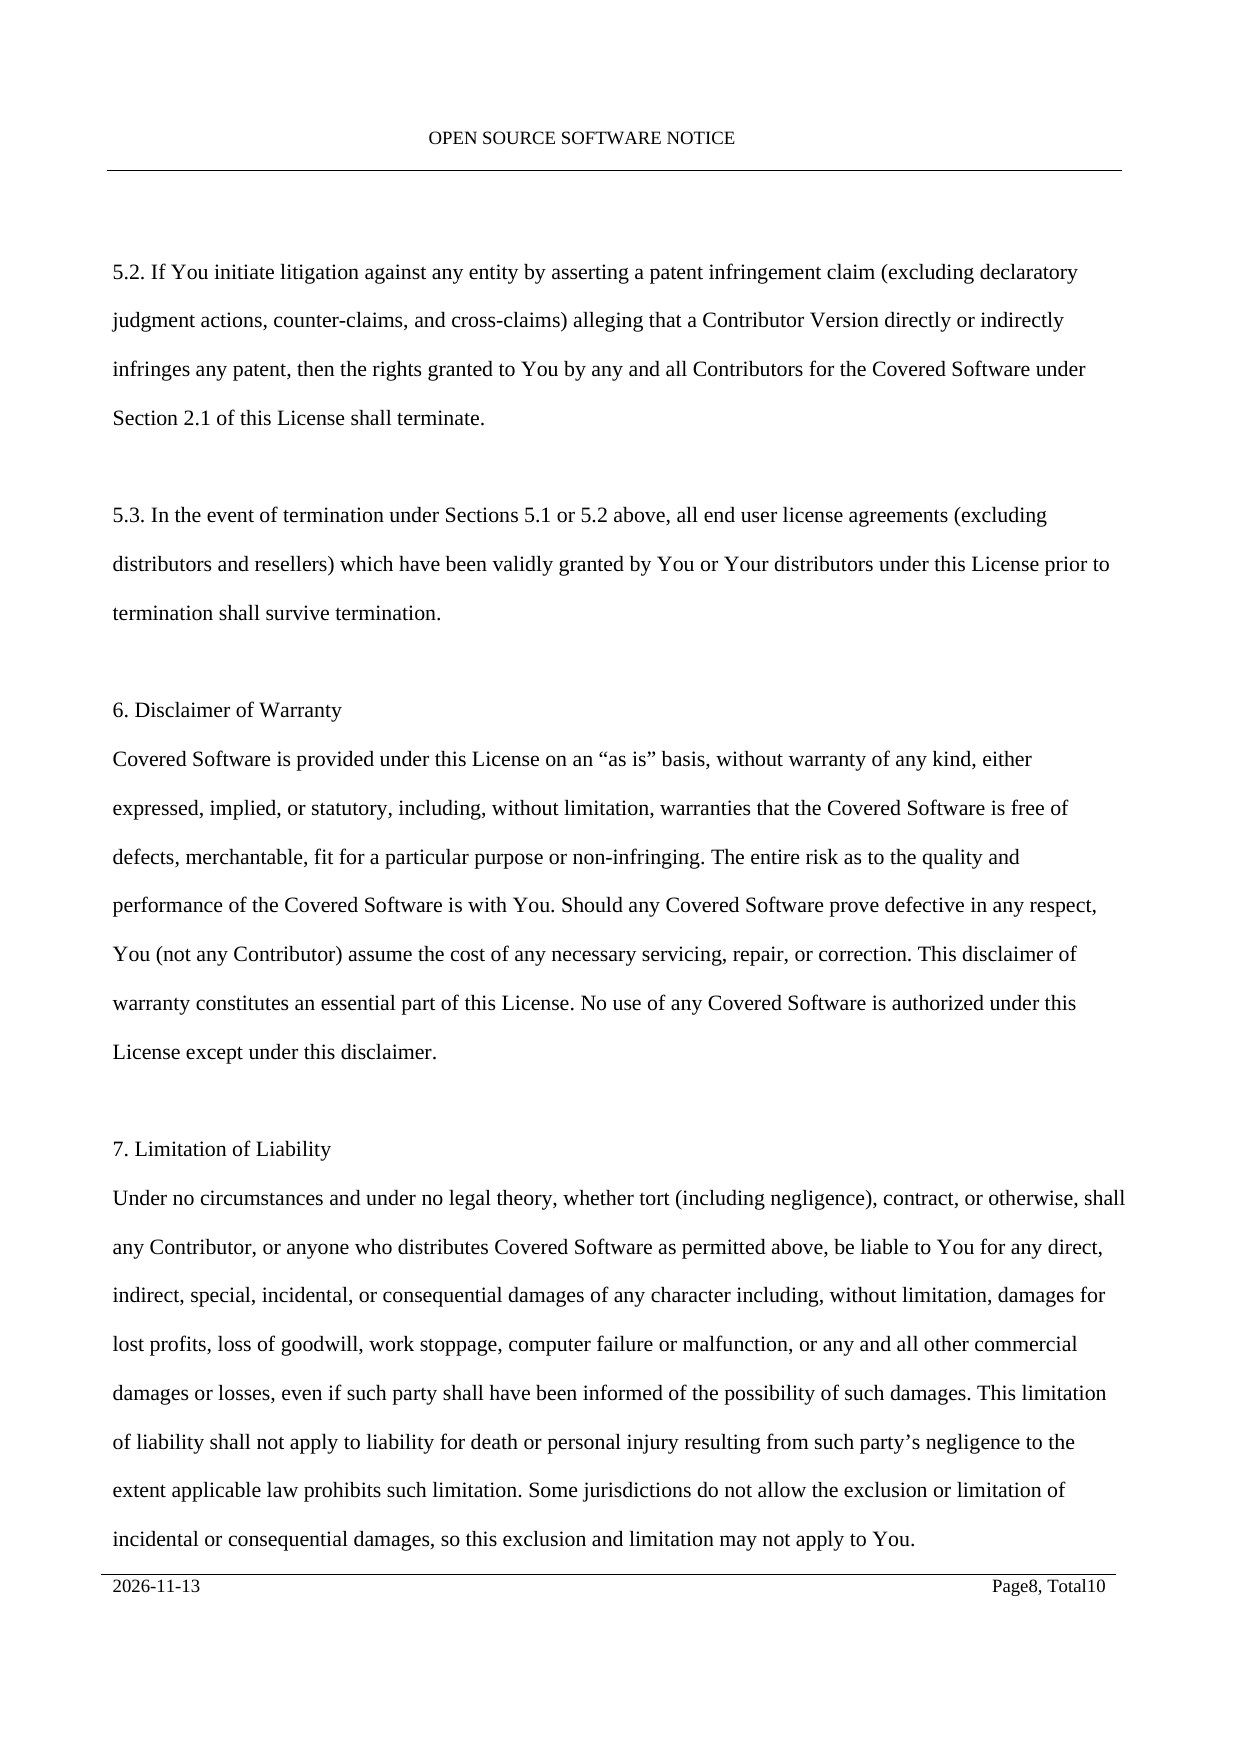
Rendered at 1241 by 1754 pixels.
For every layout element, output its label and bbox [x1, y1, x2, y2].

text [112, 206, 1128, 1555]
